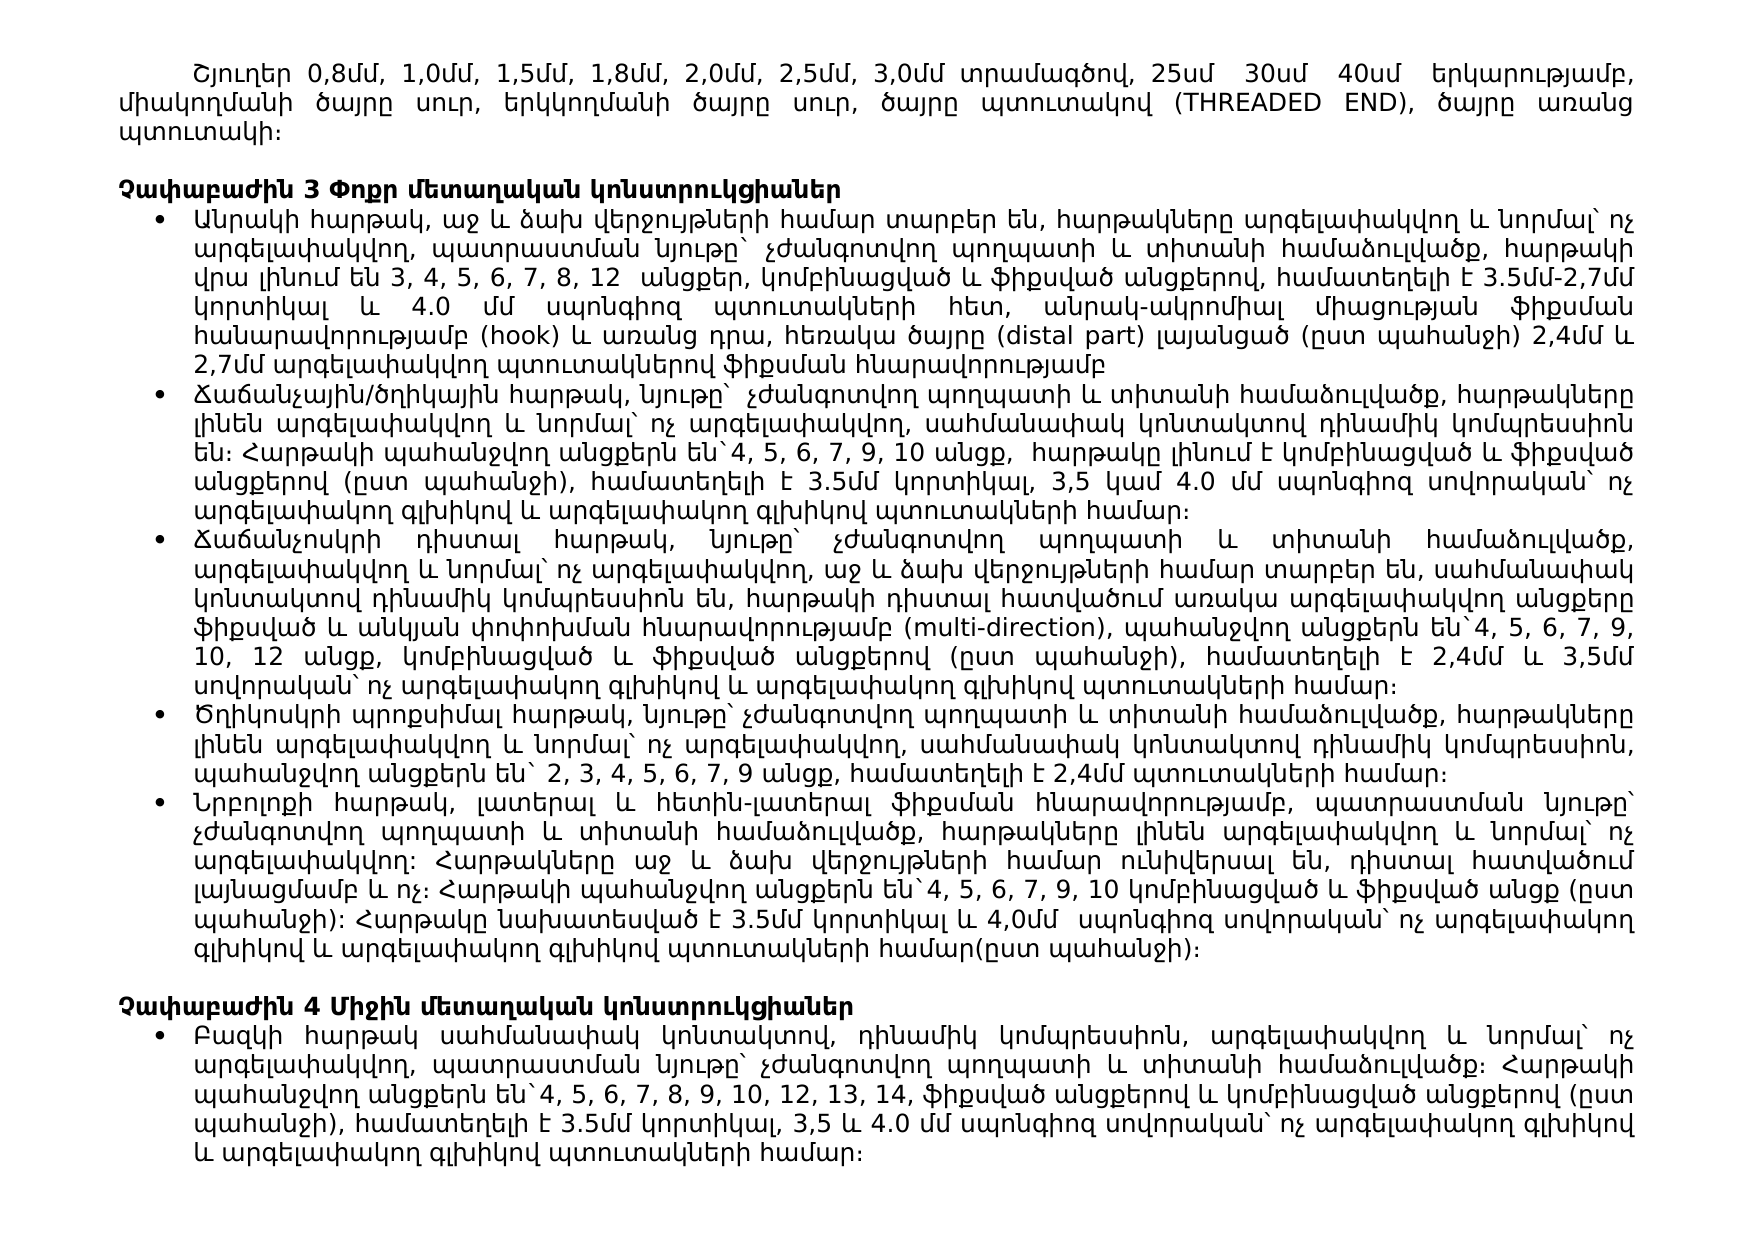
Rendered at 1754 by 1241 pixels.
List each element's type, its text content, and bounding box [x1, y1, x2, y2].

list Ծղիկոսկրի պրոքսիմալ հարթակ, նյութը՝ չժանգոտվող պողպատի և տիտանի համաձուլվածք, հարթակները լինեն արգելափակվող և նորմալ՝ ոչ արգելափակվող, սահմանափակ կոնտակտով դինամիկ կոմպրեսսիոն, պահանջվող անցքերն են` 2, 3, 4, 5, 6, 7, 9 անցք, համատեղելի է 2,4մմ պտուտակների համար։ [156, 701, 1636, 788]
list Նրբոլոքի հարթակ, լատերալ և հետին-լատերալ ֆիքսման հնարավորությամբ, պատրաստման նյութը՝ չժանգոտվող պողպատի և տիտանի համաձուլվածք, հարթակները լինեն արգելափակվող և նորմալ՝ ոչ արգելափակվող: Հարթակները աջ և ձախ վերջույթների համար ունիվերսալ են, դիստալ հատվածում լայնացմամբ և ոչ։ Հարթակի պահանջվող անցքերն են`4, 5, 6, 7, 9, 10 կոմբինացված և ֆիքսված անցք (ըստ պահանջի): Հարթակը նախատեսված է 3.5մմ կորտիկալ և 4,0մմ սպոնգիոզ սովորական՝ ոչ արգելափակող գլխիկով և արգելափակող գլխիկով պտուտակների համար(ըստ պահանջի)։ [156, 788, 1636, 963]
list Ճաճանչային/ծղիկային հարթակ, նյութը՝ չժանգոտվող պողպատի և տիտանի համաձուլվածք, հարթակները լինեն արգելափակվող և նորմալ՝ ոչ արգելափակվող, սահմանափակ կոնտակտով դինամիկ կոմպրեսսիոն են։ Հարթակի պահանջվող անցքերն են`4, 5, 6, 7, 9, 10 անցք, հարթակը լինում է կոմբինացված և ֆիքսված անցքերով (ըստ պահանջի), համատեղելի է 3.5մմ կորտիկալ, 3,5 կամ 4.0 մմ սպոնգիոզ սովորական՝ ոչ արգելափակող գլխիկով և արգելափակող գլխիկով պտուտակների համար։ [156, 380, 1636, 526]
text Չափաբաժին 3 Փոքր մետաղական կոնստրուկցիաներ [118, 176, 1636, 205]
text Չափաբաժին 4 Միջին մետաղական կոնստրուկցիաներ [118, 992, 1636, 1022]
list Ճաճանչոսկրի դիստալ հարթակ, նյութը՝ չժանգոտվող պողպատի և տիտանի համաձուլվածք, արգելափակվող և նորմալ՝ ոչ արգելափակվող, աջ և ձախ վերջույթների համար տարբեր են, սահմանափակ կոնտակտով դինամիկ կոմպրեսսիոն են, հարթակի դիստալ հատվածում առակա արգելափակվող անցքերը ֆիքսված և անկյան փոփոխման հնարավորությամբ (multi-direction), պահանջվող անցքերն են`4, 5, 6, 7, 9, 10, 12 անցք, կոմբինացված և ֆիքսված անցքերով (ըստ պահանջի), համատեղելի է 2,4մմ և 3,5մմ սովորական՝ ոչ արգելափակող գլխիկով և արգելափակող գլխիկով պտուտակների համար։ [156, 526, 1636, 701]
text Շյուղեր 0,8մմ, 1,0մմ, 1,5մմ, 1,8մմ, 2,0մմ, 2,5մմ, 3,0մմ տրամագծով, 25սմ 30սմ 40սմ երկարությամբ, միակողմանի ծայրը սուր, երկկողմանի ծայրը սուր, ծայրը պտուտակով (THREADED END), ծայրը առանց պտուտակի։ [118, 59, 1636, 147]
list Անրակի հարթակ, աջ և ձախ վերջույթների համար տարբեր են, հարթակները արգելափակվող և նորմալ՝ ոչ արգելափակվող, պատրաստման նյութը` չժանգոտվող պողպատի և տիտանի համաձուլվածք, հարթակի վրա լինում են 3, 4, 5, 6, 7, 8, 12 անցքեր, կոմբինացված և ֆիքսված անցքերով, համատեղելի է 3.5մմ-2,7մմ կորտիկալ և 4.0 մմ սպոնգիոզ պտուտակների հետ, անրակ-ակրոմիալ միացության ֆիքսման հանարավորությամբ (hook) և առանց դրա, հեռակա ծայրը (distal part) լայանցած (ըստ պահանջի) 2,4մմ և 2,7մմ արգելափակվող պտուտակներով ֆիքսման հնարավորությամբ [156, 205, 1636, 380]
list Բազկի հարթակ սահմանափակ կոնտակտով, դինամիկ կոմպրեսսիոն, արգելափակվող և նորմալ՝ ոչ արգելափակվող, պատրաստման նյութը՝ չժանգոտվող պողպատի և տիտանի համաձուլվածք։ Հարթակի պահանջվող անցքերն են`4, 5, 6, 7, 8, 9, 10, 12, 13, 14, ֆիքսված անցքերով և կոմբինացված անցքերով (ըստ պահանջի), համատեղելի է 3.5մմ կորտիկալ, 3,5 և 4.0 մմ սպոնգիոզ սովորական՝ ոչ արգելափակող գլխիկով և արգելափակող գլխիկով պտուտակների համար։ [156, 1022, 1636, 1167]
